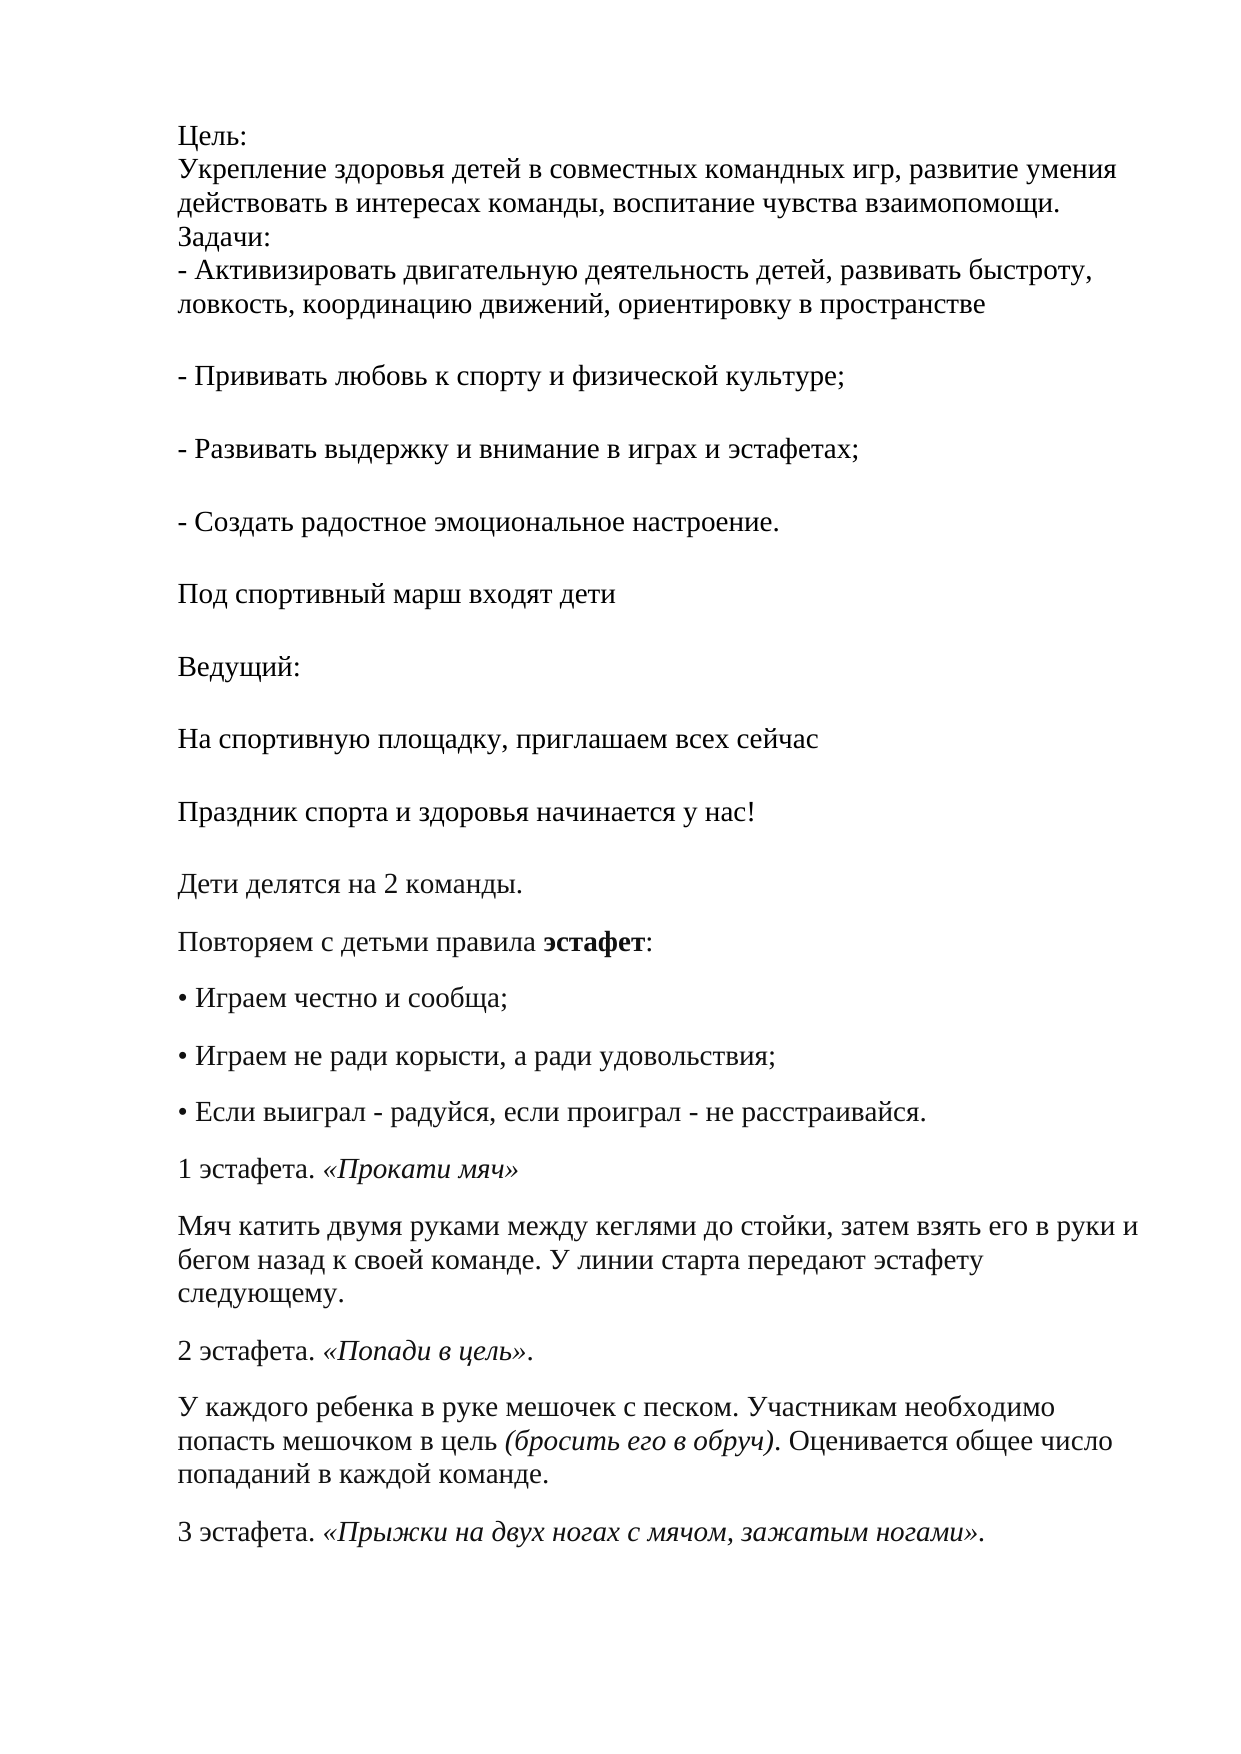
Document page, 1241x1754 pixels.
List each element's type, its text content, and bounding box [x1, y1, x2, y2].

text Под спортивный марш входят дети [177, 576, 1152, 610]
text Праздник спорта и здоровья начинается у нас! [177, 794, 1152, 828]
text • Играем честно и сообща; [177, 981, 1152, 1014]
text - Создать радостное эмоциональное настроение. [177, 504, 1152, 537]
text Повторяем с детьми правила эстафет: [177, 924, 1152, 957]
text 1 эстафета. «Прокати мяч» [177, 1152, 1152, 1185]
text На спортивную площадку, приглашаем всех сейчас [177, 721, 1152, 755]
text - Развивать выдержку и внимание в играх и эстафетах; [177, 431, 1152, 464]
text 3 эстафета. «Прыжки на двух ногах с мячом, зажатым ногами». [177, 1514, 1152, 1547]
text 2 эстафета. «Попади в цель». [177, 1333, 1152, 1366]
text Мяч катить двумя руками между кеглями до стойки, затем взять его в руки и бегом назад к своей команде. У линии старта передают эстафету следующему. [177, 1208, 1152, 1309]
text • Играем не ради корысти, а ради удовольствия; [177, 1038, 1152, 1071]
text Цель: Укрепление здоровья детей в совместных командных игр, развитие умения действовать в интересах команды, воспитание чувства взаимопомощи. Задачи: - Активизировать двигательную деятельность детей, развивать быстроту, ловкость, координацию движений, ориентировку в пространстве [177, 118, 1152, 319]
text У каждого ребенка в руке мешочек с песком. Участникам необходимо попасть мешочком в цель (бросить его в обруч). Оценивается общее число попаданий в каждой команде. [177, 1389, 1152, 1490]
text Ведущий: [177, 649, 1152, 682]
text - Прививать любовь к спорту и физической культуре; [177, 358, 1152, 392]
text • Если выиграл - радуйся, если проиграл - не расстраивайся. [177, 1094, 1152, 1128]
text Дети делятся на 2 команды. [177, 867, 1152, 900]
